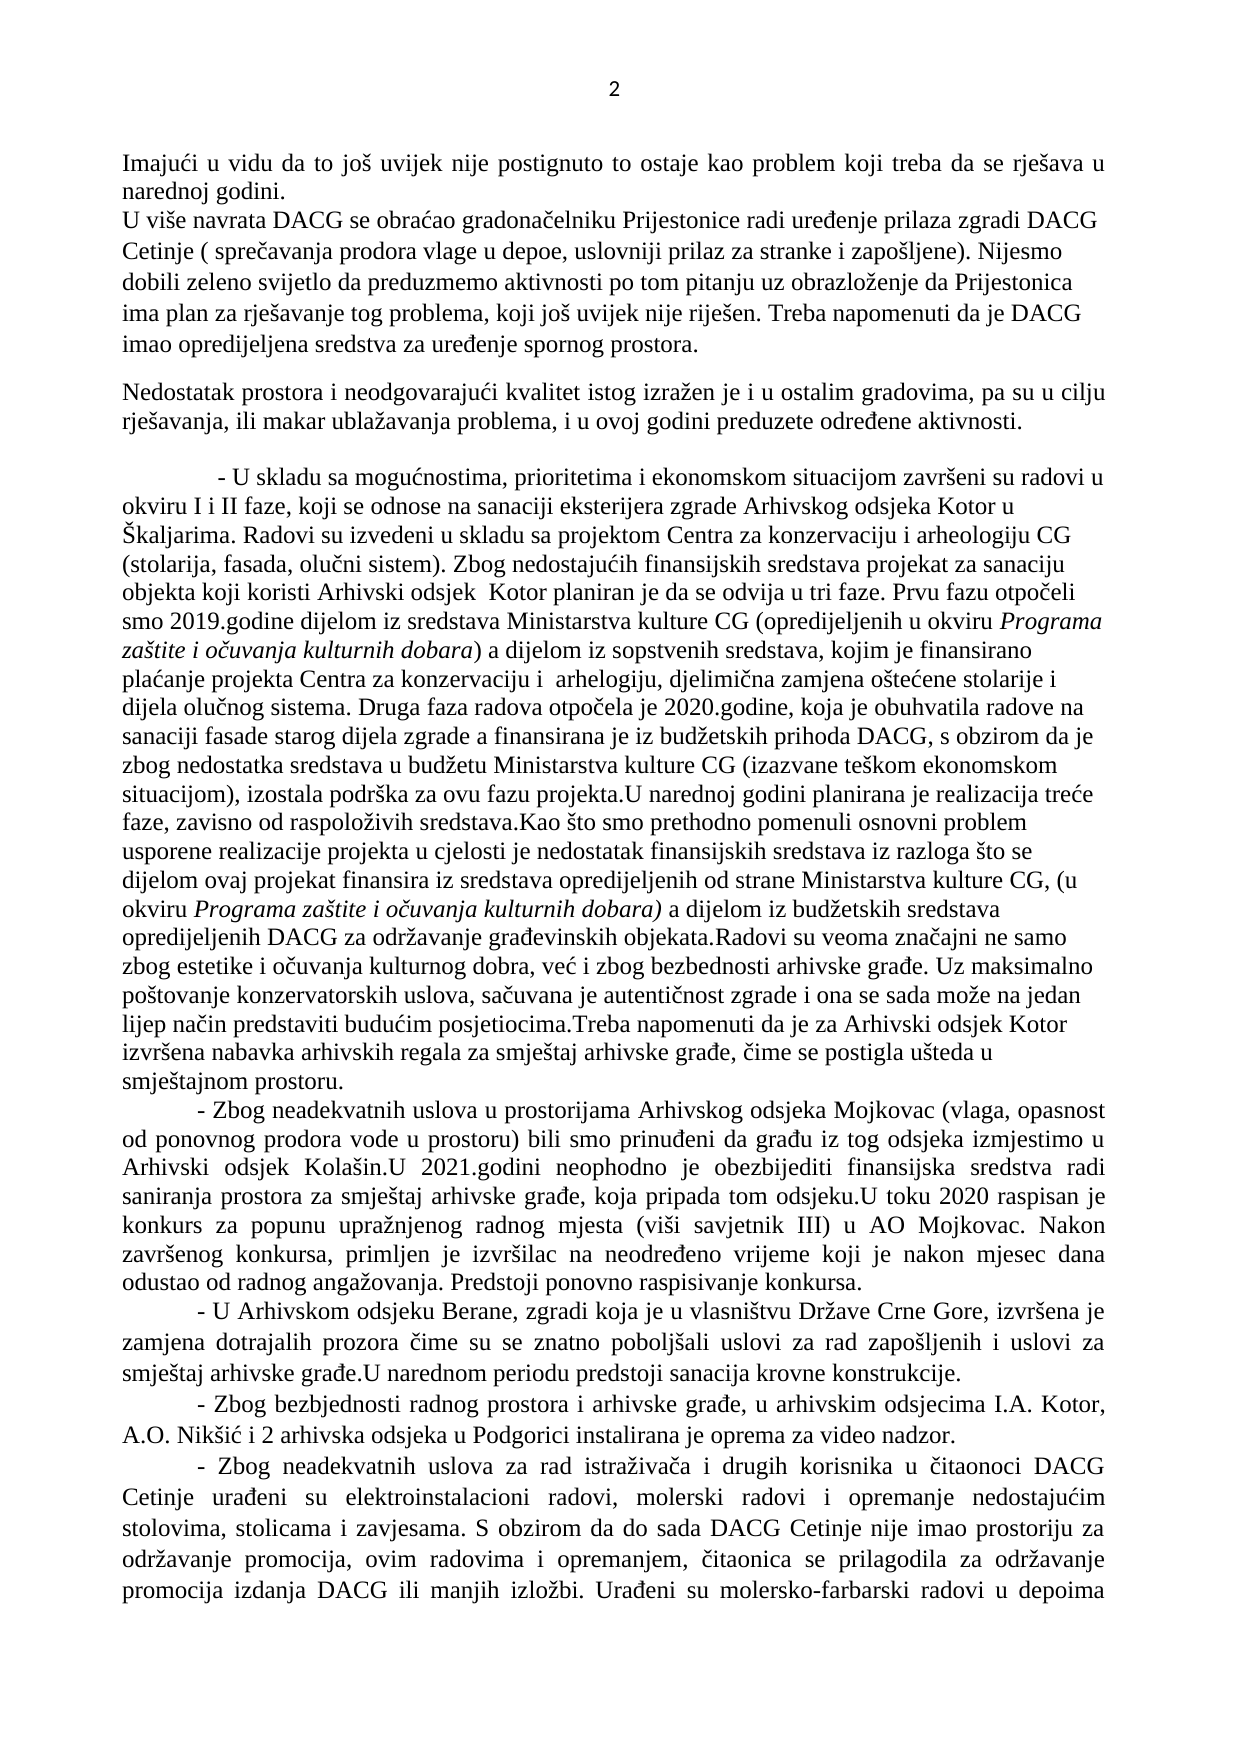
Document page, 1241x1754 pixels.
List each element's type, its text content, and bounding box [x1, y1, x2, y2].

text - Zbog bezbjednosti radnog prostora i arhivske građe, u arhivskim odsjecima I.A. Kotor, A.O. Nikšić i 2 arhivska odsjeka u Podgorici instalirana je oprema za video nadzor. [122, 1389, 1106, 1449]
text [122, 1451, 1106, 1604]
text Nedostatak prostora i neodgovarajući kvalitet istog izražen je i u ostalim gradovima, pa su u cilju rješavanja, ili makar ublažavanja problema, i u ovoj godini preduzete određene aktivnosti. [122, 377, 1106, 434]
text Imajući u vidu da to još uvijek nije postignuto to ostaje kao problem koji treba da se rješava u narednoj godini. [122, 148, 1106, 205]
text - Zbog neadekvatnih uslova u prostorijama Arhivskog odsjeka Mojkovac (vlaga, opasnost od ponovnog prodora vode u prostoru) bili smo prinuđeni da građu iz tog odsjeka izmjestimo u Arhivski odsjek Kolašin.U 2021.godini neophodno je obezbijediti finansijska sredstva radi saniranja prostora za smještaj arhivske građe, koja pripada tom odsjeku.U toku 2020 raspisan je konkurs za popunu upražnjenog radnog mjesta (viši savjetnik III) u AO Mojkovac. Nakon završenog konkursa, primljen je izvršilac na neodređeno vrijeme koji je nakon mjesec dana odustao od radnog angažovanja. Predstoji ponovno raspisivanje konkursa. [122, 1095, 1106, 1296]
text - U Arhivskom odsjeku Berane, zgradi koja je u vlasništvu Države Crne Gore, izvršena je zamjena dotrajalih prozora čime su se znatno poboljšali uslovi za rad zapošljenih i uslovi za smještaj arhivske građe.U narednom periodu predstoji sanacija krovne konstrukcije. [122, 1296, 1106, 1387]
text U više navrata DACG se obraćao gradonačelniku Prijestonice radi uređenje prilaza zgradi DACG Cetinje ( sprečavanja prodora vlage u depoe, uslovniji prilaz za stranke i zapošljene). Nijesmo dobili zeleno svijetlo da preduzmemo aktivnosti po tom pitanju uz obrazloženje da Prijestonica ima plan za rješavanje tog problema, koji još uvijek nije riješen. Treba napomenuti da je DACG imao opredijeljena sredstva za uređenje spornog prostora. [122, 205, 1106, 358]
text - U skladu sa mogućnostima, prioritetima i ekonomskom situacijom završeni su radovi u okviru I i II faze, koji se odnose na sanaciji eksterijera zgrade Arhivskog odsjeka Kotor u Škaljarima. Radovi su izvedeni u skladu sa projektom Centra za konzervaciju i arheologiju CG (stolarija, fasada, olučni sistem). Zbog nedostajućih finansijskih sredstava projekat za sanaciju objekta koji koristi Arhivski odsjek Kotor planiran je da se odvija u tri faze. Prvu fazu otpočeli smo 2019.godine dijelom iz sredstava Ministarstva kulture CG (opredijeljenih u okviru Programa zaštite i očuvanja kulturnih dobara) a dijelom iz sopstvenih sredstava, kojim je finansirano plaćanje projekta Centra za konzervaciju i arhelogiju, djelimična zamjena oštećene stolarije i dijela olučnog sistema. Druga faza radova otpočela je 2020.godine, koja je obuhvatila radove na sanaciji fasade starog dijela zgrade a finansirana je iz budžetskih prihoda DACG, s obzirom da je zbog nedostatka sredstava u budžetu Ministarstva kulture CG (izazvane teškom ekonomskom situacijom), izostala podrška za ovu fazu projekta.U narednoj godini planirana je realizacija treće faze, zavisno od raspoloživih sredstava.Kao što smo prethodno pomenuli osnovni problem usporene realizacije projekta u cjelosti je nedostatak finansijskih sredstava iz razloga što se dijelom ovaj projekat finansira iz sredstava opredijeljenih od strane Ministarstva kulture CG, (u okviru Programa zaštite i očuvanja kulturnih dobara) a dijelom iz budžetskih sredstava opredijeljenih DACG za održavanje građevinskih objekata.Radovi su veoma značajni ne samo zbog estetike i očuvanja kulturnog dobra, već i zbog bezbednosti arhivske građe. Uz maksimalno poštovanje konzervatorskih uslova, sačuvana je autentičnost zgrade i ona se sada može na jedan lijep način predstaviti budućim posjetiocima.Treba napomenuti da je za Arhivski odsjek Kotor izvršena nabavka arhivskih regala za smještaj arhivske građe, čime se postigla ušteda u smještajnom prostoru. [122, 462, 1106, 1095]
